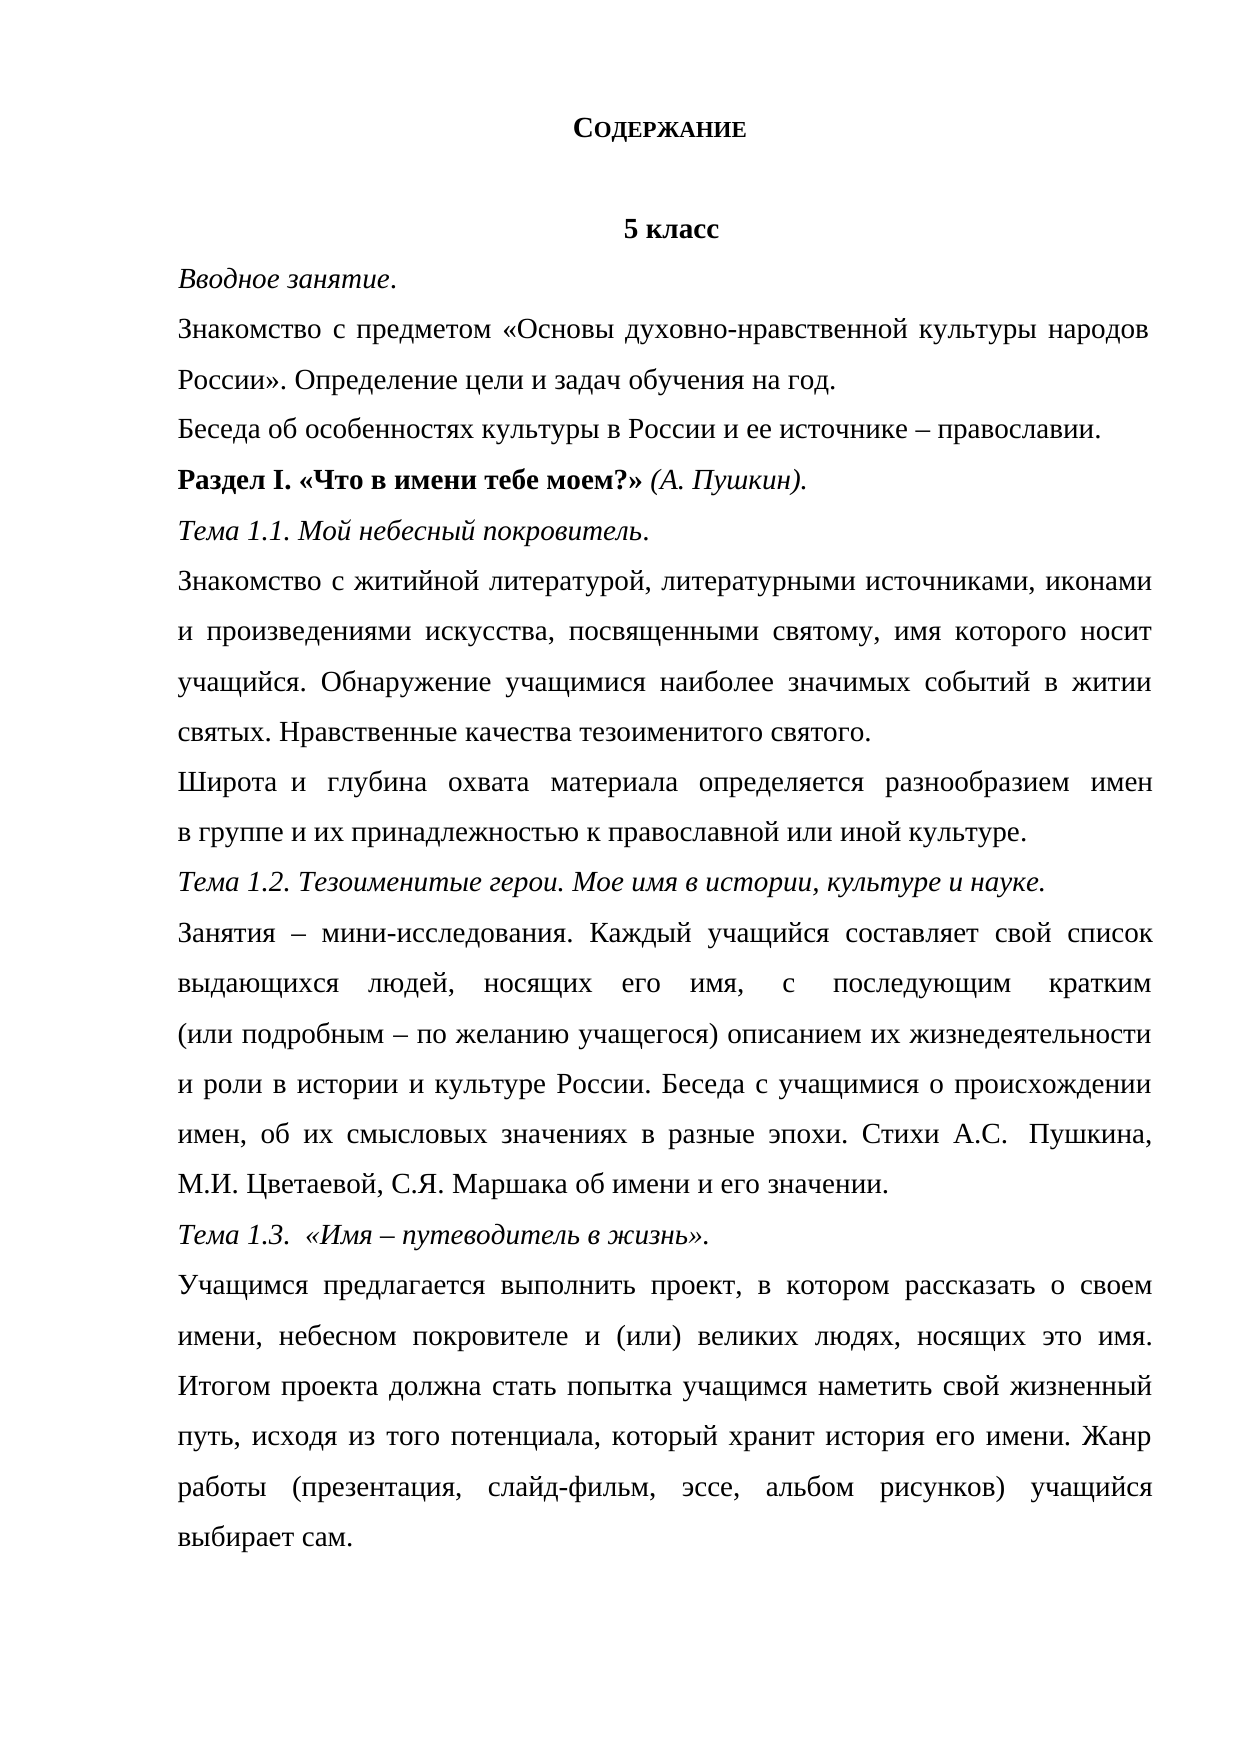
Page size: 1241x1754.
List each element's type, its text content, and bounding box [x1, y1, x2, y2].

text Вводное занятие. [176, 261, 399, 294]
text СОДЕРЖАНИЕ [154, 110, 1165, 144]
text Широта и глубина охвата материала определяется разнообразием имен в группе и их принадлежностью к православной или иной культуре. [177, 764, 1153, 848]
text Знакомство с предметом «Основы духовно-нравственной культуры народов России». Определение цели и задач обучения на год. [177, 311, 1165, 396]
text Беседа об особенностях культуры в России и ее источнике – православии. [177, 413, 1165, 446]
text Занятия – мини-исследования. Каждый учащийся составляет свой список выдающихся людей, носящих его имя, с последующим кратким (или подробным – по желанию учащегося) описанием их жизнедеятельности и роли в истории и культуре России. Беседа с учащимися о происхождении имен, об их смысловых значениях в разные эпохи. Стихи А.С. Пушкина, М.И. Цветаевой, С.Я. Маршака об имени и его значении. [177, 915, 1153, 1200]
text Знакомство с житийной литературой, литературными источниками, иконами и произведениями искусства, посвященными святому, имя которого носит учащийся. Обнаружение учащимися наиболее значимых событий в житии святых. Нравственные качества тезоименитого святого. [177, 563, 1153, 747]
text Учащимся предлагается выполнить проект, в котором рассказать о своем имени, небесном покровителе и (или) великих людях, носящих это имя. Итогом проекта должна стать попытка учащимся наметить свой жизненный путь, исходя из того потенциала, который хранит история его имени. Жанр работы (презентация, слайд-фильм, эссе, альбом рисунков) учащийся выбирает сам. [177, 1267, 1153, 1552]
text 5 класс [616, 211, 1165, 245]
text Тема 1.2. Тезоименитые герои. Мое имя в истории, культуре и науке. [177, 865, 1165, 898]
text Тема 1.3. «Имя – путеводитель в жизнь». [177, 1217, 1165, 1251]
text Раздел I. «Что в имени тебе моем?» (А. Пушкин). Тема 1.1. Мой небесный покровитель. [177, 462, 811, 546]
